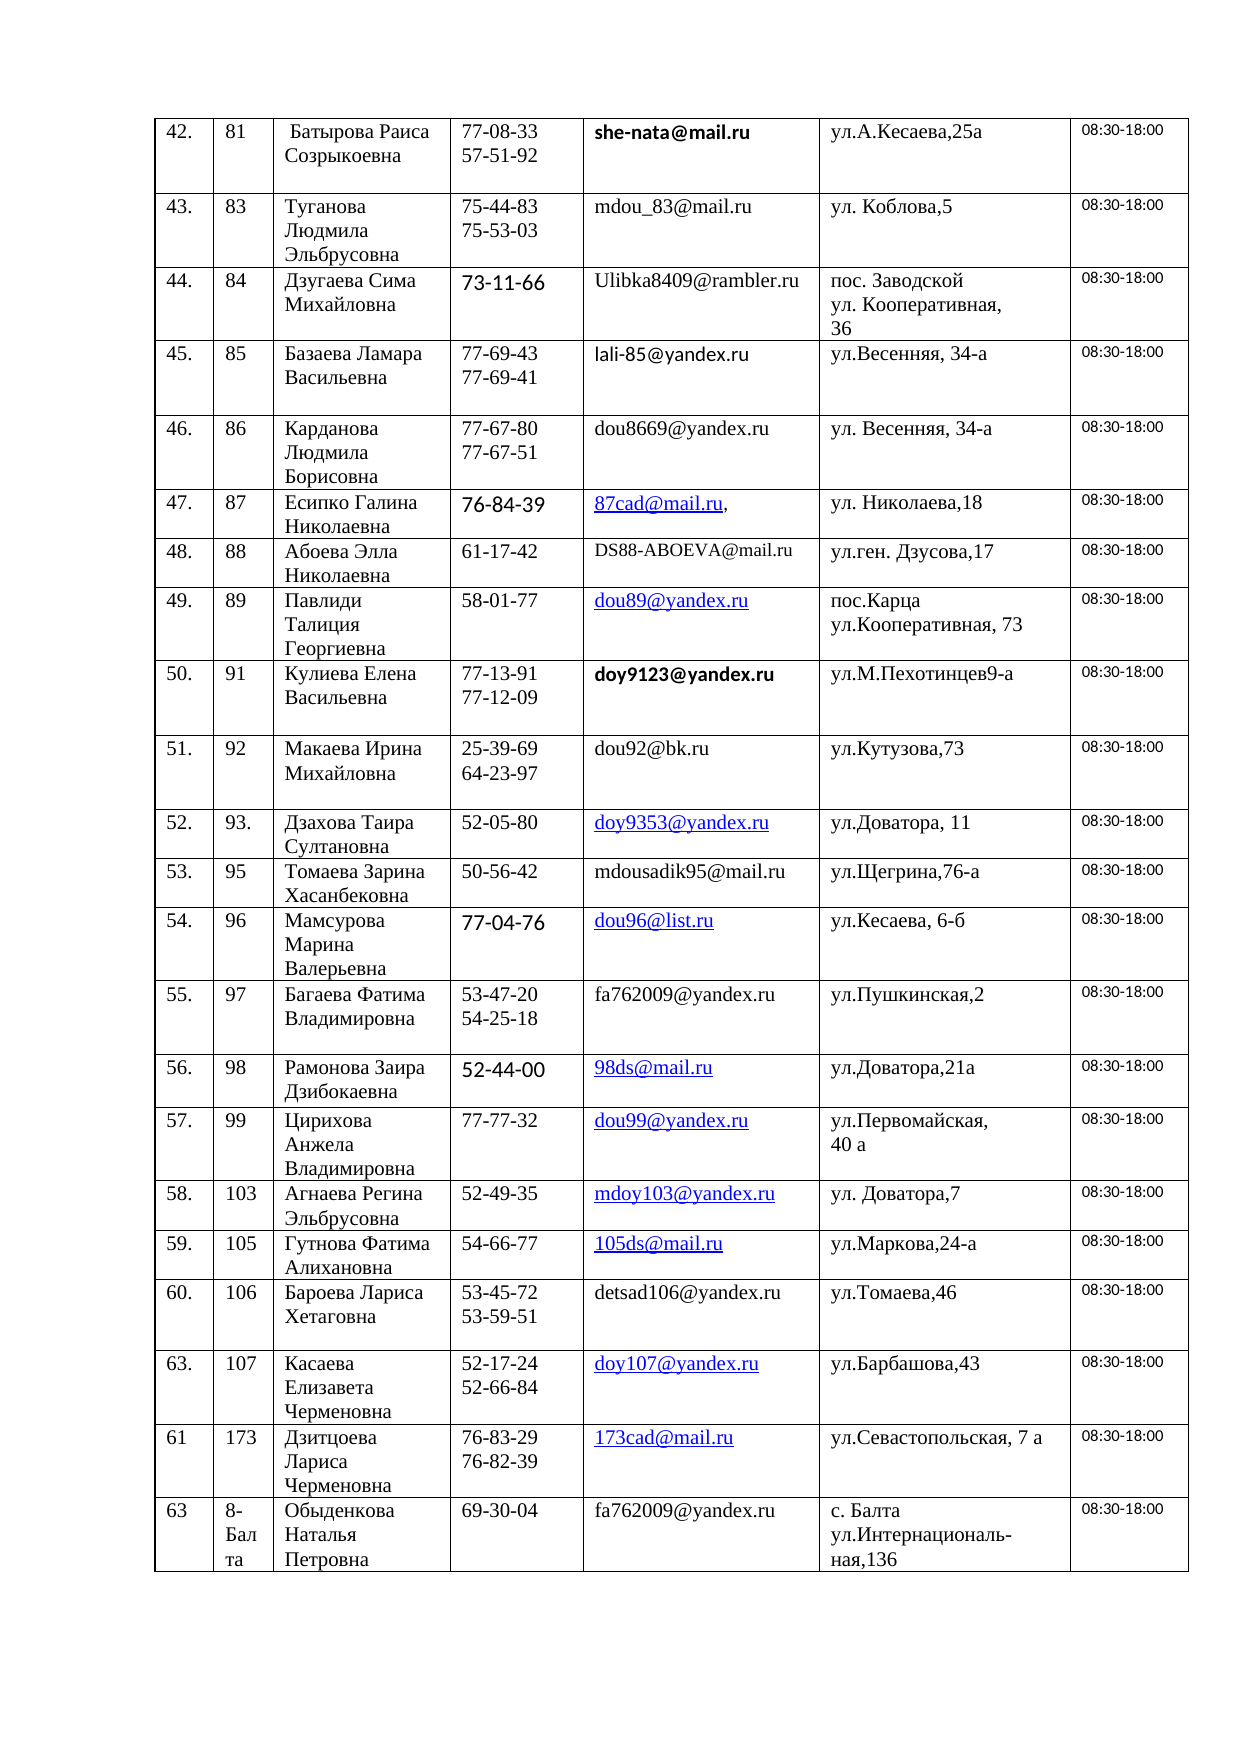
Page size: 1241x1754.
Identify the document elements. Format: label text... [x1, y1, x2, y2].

table_cell Кулиева Елена Васильевна [274, 661, 450, 735]
table_cell 63. [156, 1351, 213, 1424]
table_cell пос. Заводской ул. Кооперативная, 36 [820, 268, 1070, 340]
table_cell Карданова Людмила Борисовна [274, 416, 450, 489]
table_cell 53. [156, 859, 213, 907]
table_cell 107 [214, 1351, 273, 1424]
table_cell mdoy103@yandex.ru [584, 1181, 819, 1229]
table_cell 58. [156, 1181, 213, 1229]
table_cell dou89@yandex.ru [584, 588, 819, 660]
table_cell mdousadik95@mail.ru [584, 859, 819, 907]
table_cell 08:30-18:00 [1071, 1108, 1188, 1180]
table_cell fa762009@yandex.ru [584, 1498, 819, 1571]
table_cell 103 [214, 1181, 273, 1229]
table_cell she-nata@mail.ru [584, 119, 819, 193]
table_cell 60. [156, 1280, 213, 1350]
table_cell 45. [156, 341, 213, 415]
table_cell 52-17-24 52-66-84 [451, 1351, 583, 1424]
table_cell 42. [156, 119, 213, 193]
table_cell 77-04-76 [451, 908, 583, 980]
table_cell ул. Николаева,18 [820, 490, 1070, 538]
table_cell detsad106@yandex.ru [584, 1280, 819, 1350]
table_cell 08:30-18:00 [1071, 119, 1188, 193]
table_cell 173cad@mail.ru [584, 1425, 819, 1497]
table_cell 92 [214, 736, 273, 809]
table_cell 47. [156, 490, 213, 538]
table_cell ул. Коблова,5 [820, 194, 1070, 267]
table_cell Туганова Людмила Эльбрусовна [274, 194, 450, 267]
table_cell 08:30-18:00 [1071, 661, 1188, 735]
table_cell 08:30-18:00 [1071, 416, 1188, 489]
table_cell пос.Карца ул.Кооперативная, 73 [820, 588, 1070, 660]
table_cell doy9123@yandex.ru [584, 661, 819, 735]
table_cell ул.Кесаева, 6-б [820, 908, 1070, 980]
table_cell 08:30-18:00 [1071, 588, 1188, 660]
table_cell Томаева Зарина Хасанбековна [274, 859, 450, 907]
table_cell 52-49-35 [451, 1181, 583, 1229]
table_cell 50. [156, 661, 213, 735]
table_cell 91 [214, 661, 273, 735]
table_cell Гутнова Фатима Алихановна [274, 1231, 450, 1279]
table_cell с. Балта ул.Интернациональ-ная,136 [820, 1498, 1070, 1571]
table_cell 08:30-18:00 [1071, 859, 1188, 907]
table_cell 85 [214, 341, 273, 415]
table_cell 61-17-42 [451, 539, 583, 587]
table_cell dou99@yandex.ru [584, 1108, 819, 1180]
table_cell 93. [214, 810, 273, 858]
table_cell Цирихова Анжела Владимировна [274, 1108, 450, 1180]
table_cell Бароева Лариса Хетаговна [274, 1280, 450, 1350]
table_cell 173 [214, 1425, 273, 1497]
table_cell ул.Томаева,46 [820, 1280, 1070, 1350]
table_cell 08:30-18:00 [1071, 490, 1188, 538]
table_cell 52-44-00 [451, 1055, 583, 1107]
table_cell 8-Балта [214, 1498, 273, 1571]
table_cell ул.Доватора, 11 [820, 810, 1070, 858]
table_cell lali-85@yandex.ru [584, 341, 819, 415]
table_cell 98 [214, 1055, 273, 1107]
table_cell ул.А.Кесаева,25а [820, 119, 1070, 193]
table_cell 52. [156, 810, 213, 858]
table_cell Есипко Галина Николаевна [274, 490, 450, 538]
table_cell 58-01-77 [451, 588, 583, 660]
table_cell 59. [156, 1231, 213, 1279]
table_cell 76-84-39 [451, 490, 583, 538]
table_cell Багаева Фатима Владимировна [274, 981, 450, 1054]
table_cell 99 [214, 1108, 273, 1180]
table_cell 52-05-80 [451, 810, 583, 858]
table_cell 48. [156, 539, 213, 587]
table_cell Дзитцоева Лариса Черменовна [274, 1425, 450, 1497]
table_cell ул.Первомайская, 40 а [820, 1108, 1070, 1180]
table_cell ул. Весенняя, 34-а [820, 416, 1070, 489]
table_cell ул.Доватора,21а [820, 1055, 1070, 1107]
table_cell 81 [214, 119, 273, 193]
table_cell 55. [156, 981, 213, 1054]
table_cell 87cad@mail.ru, [584, 490, 819, 538]
table_cell 44. [156, 268, 213, 340]
table_cell dou8669@yandex.ru [584, 416, 819, 489]
table_cell 46. [156, 416, 213, 489]
table_cell fa762009@yandex.ru [584, 981, 819, 1054]
table_cell ул. Доватора,7 [820, 1181, 1070, 1229]
table_cell 08:30-18:00 [1071, 1055, 1188, 1107]
table_cell ул.Щегрина,76-а [820, 859, 1070, 907]
table_cell 77-13-91 77-12-09 [451, 661, 583, 735]
table_cell 08:30-18:00 [1071, 1425, 1188, 1497]
table_cell 57. [156, 1108, 213, 1180]
table_cell Обыденкова Наталья Петровна [274, 1498, 450, 1571]
table_cell Агнаева Регина Эльбрусовна [274, 1181, 450, 1229]
table_cell 61 [156, 1425, 213, 1497]
table_cell 50-56-42 [451, 859, 583, 907]
table_cell 77-08-33 57-51-92 [451, 119, 583, 193]
table_cell 54. [156, 908, 213, 980]
table_cell Мамсурова Марина Валерьевна [274, 908, 450, 980]
table_cell Рамонова Заира Дзибокаевна [274, 1055, 450, 1107]
table_cell Касаева Елизавета Черменовна [274, 1351, 450, 1424]
table_cell 08:30-18:00 [1071, 1280, 1188, 1350]
table_cell 08:30-18:00 [1071, 736, 1188, 809]
table_cell 08:30-18:00 [1071, 1231, 1188, 1279]
table_cell Дзугаева Сима Михайловна [274, 268, 450, 340]
table_cell mdou_83@mail.ru [584, 194, 819, 267]
table_cell ул.ген. Дзусова,17 [820, 539, 1070, 587]
table_cell Батырова Раиса Созрыкоевна [274, 119, 450, 193]
table_cell 77-77-32 [451, 1108, 583, 1180]
table_cell Павлиди Талиция Георгиевна [274, 588, 450, 660]
table_cell ул.М.Пехотинцев9-а [820, 661, 1070, 735]
table_cell Базаева Ламара Васильевна [274, 341, 450, 415]
table_cell doy107@yandex.ru [584, 1351, 819, 1424]
table_cell Ulibka8409@rambler.ru [584, 268, 819, 340]
table_cell 84 [214, 268, 273, 340]
table_cell 08:30-18:00 [1071, 981, 1188, 1054]
table_cell DS88-ABOEVA@mail.ru [584, 539, 819, 587]
table_cell Дзахова Таира Султановна [274, 810, 450, 858]
table_cell Абоева Элла Николаевна [274, 539, 450, 587]
table_cell ул.Барбашова,43 [820, 1351, 1070, 1424]
table_cell 77-69-43 77-69-41 [451, 341, 583, 415]
table_cell 08:30-18:00 [1071, 1351, 1188, 1424]
table_cell 08:30-18:00 [1071, 341, 1188, 415]
table_cell 53-45-72 53-59-51 [451, 1280, 583, 1350]
table_cell ул.Маркова,24-а [820, 1231, 1070, 1279]
table_cell 08:30-18:00 [1071, 539, 1188, 587]
table_cell 43. [156, 194, 213, 267]
table_cell doy9353@yandex.ru [584, 810, 819, 858]
table_cell 75-44-83 75-53-03 [451, 194, 583, 267]
table_cell 106 [214, 1280, 273, 1350]
table_cell 25-39-69 64-23-97 [451, 736, 583, 809]
table_cell 76-83-29 76-82-39 [451, 1425, 583, 1497]
table_cell 69-30-04 [451, 1498, 583, 1571]
table_cell 105 [214, 1231, 273, 1279]
table_cell 08:30-18:00 [1071, 194, 1188, 267]
table_cell ул.Пушкинская,2 [820, 981, 1070, 1054]
table_cell 08:30-18:00 [1071, 1498, 1188, 1571]
table_cell 97 [214, 981, 273, 1054]
table_cell 73-11-66 [451, 268, 583, 340]
table_cell 08:30-18:00 [1071, 268, 1188, 340]
table_cell 96 [214, 908, 273, 980]
table_cell Макаева Ирина Михайловна [274, 736, 450, 809]
table_cell 83 [214, 194, 273, 267]
table_cell ул.Севастопольская, 7 а [820, 1425, 1070, 1497]
table_cell 08:30-18:00 [1071, 810, 1188, 858]
table_cell 51. [156, 736, 213, 809]
table_cell ул.Кутузова,73 [820, 736, 1070, 809]
table_cell ул.Весенняя, 34-а [820, 341, 1070, 415]
table_cell 88 [214, 539, 273, 587]
table_cell 54-66-77 [451, 1231, 583, 1279]
table_cell 08:30-18:00 [1071, 1181, 1188, 1229]
table_cell 63 [156, 1498, 213, 1571]
table_cell dou96@list.ru [584, 908, 819, 980]
table_cell 53-47-20 54-25-18 [451, 981, 583, 1054]
table_cell 08:30-18:00 [1071, 908, 1188, 980]
table_cell 77-67-80 77-67-51 [451, 416, 583, 489]
table_cell dou92@bk.ru [584, 736, 819, 809]
table_cell 49. [156, 588, 213, 660]
table_cell 86 [214, 416, 273, 489]
table_cell 56. [156, 1055, 213, 1107]
table_cell 98ds@mail.ru [584, 1055, 819, 1107]
table_cell 87 [214, 490, 273, 538]
table_cell 89 [214, 588, 273, 660]
table_cell 95 [214, 859, 273, 907]
table_cell 105ds@mail.ru [584, 1231, 819, 1279]
